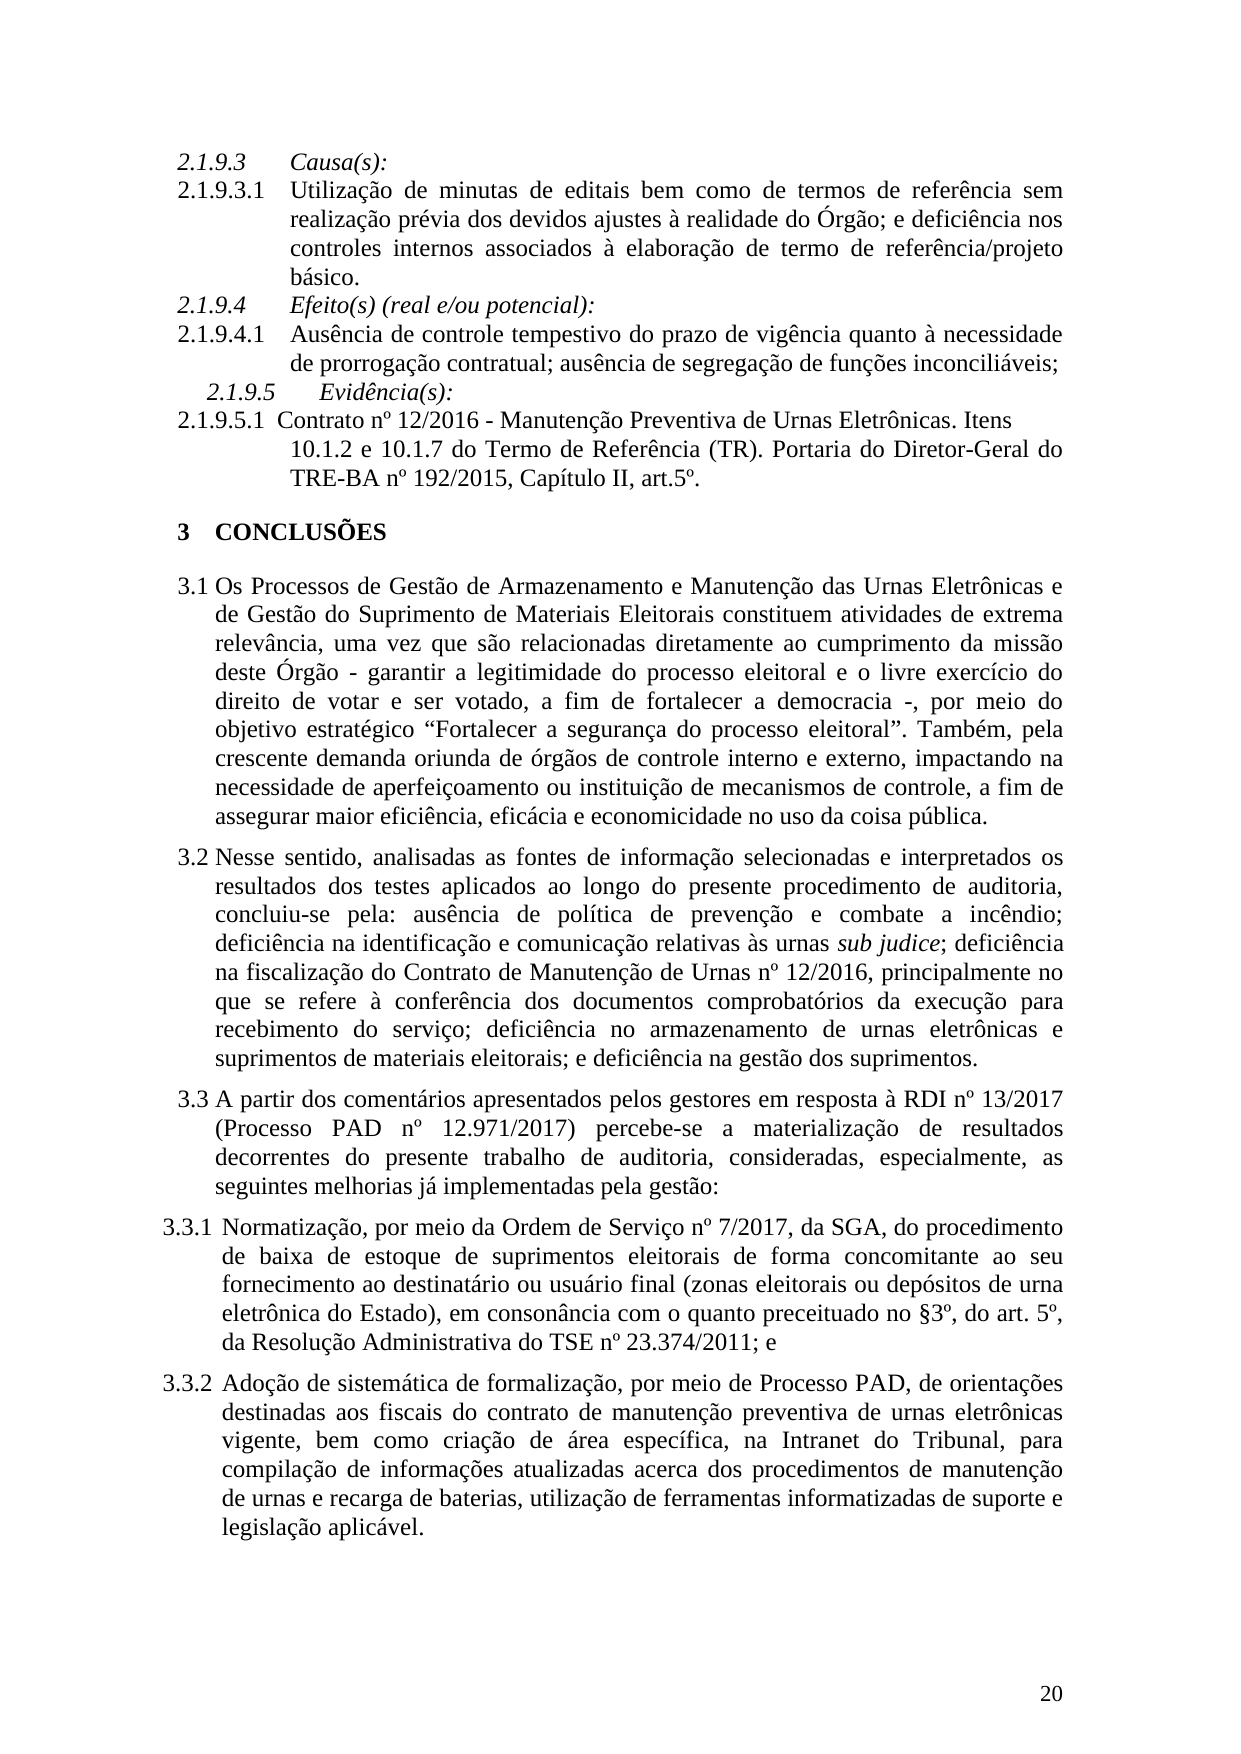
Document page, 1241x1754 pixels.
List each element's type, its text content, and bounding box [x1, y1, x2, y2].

list Ausência de controle tempestivo do prazo de vigência quanto à necessidade de prorrogação contratual; ausência de segregação de funções inconciliáveis; [177, 319, 1064, 377]
list Adoção de sistemática de formalização, por meio de Processo PAD, de orientações destinadas aos fiscais do contrato de manutenção preventiva de urnas eletrônicas vigente, bem como criação de área específica, na Intranet do Tribunal, para compilação de informações atualizadas acerca dos procedimentos de manutenção de urnas e recarga de baterias, utilização de ferramentas informatizadas de suporte e legislação aplicável. [162, 1368, 1064, 1541]
subtitle CONCLUSÕES [177, 517, 1105, 546]
list Utilização de minutas de editais bem como de termos de referência sem realização prévia dos devidos ajustes à realidade do Órgão; e deficiência nos controles internos associados à elaboração de termo de referência/projeto básico. [177, 176, 1064, 291]
list A partir dos comentários apresentados pelos gestores em resposta à RDI nº 13/2017 (Processo PAD nº 12.971/2017) percebe-se a materialização de resultados decorrentes do presente trabalho de auditoria, consideradas, especialmente, as seguintes melhorias já implementadas pela gestão: [177, 1084, 1064, 1199]
text 10.1.2 e 10.1.7 do Termo de Referência (TR). Portaria do Diretor-Geral do TRE-BA nº 192/2015, Capítulo II, art.5º. [290, 434, 1064, 492]
list Normatização, por meio da Ordem de Serviço nº 7/2017, da SGA, do procedimento de baixa de estoque de suprimentos eleitorais de forma concomitante ao seu fornecimento ao destinatário ou usuário final (zonas eleitorais ou depósitos de urna eletrônica do Estado), em consonância com o quanto preceituado no §3º, do art. 5º, da Resolução Administrativa do TSE nº 23.374/2011; e [162, 1212, 1064, 1356]
list Os Processos de Gestão de Armazenamento e Manutenção das Urnas Eletrônicas e de Gestão do Suprimento de Materiais Eleitorais constituem atividades de extrema relevância, uma vez que são relacionadas diretamente ao cumprimento da missão deste Órgão - garantir a legitimidade do processo eleitoral e o livre exercício do direito de votar e ser votado, a fim de fortalecer a democracia -, por meio do objetivo estratégico “Fortalecer a segurança do processo eleitoral”. Também, pela crescente demanda oriunda de órgãos de controle interno e externo, impactando na necessidade de aperfeiçoamento ou instituição de mecanismos de controle, a fim de assegurar maior eficiência, eficácia e economicidade no uso da coisa pública. [177, 571, 1064, 829]
text 2.1.9.5.1 Contrato nº 12/2016 - Manutenção Preventiva de Urnas Eletrônicas. Itens [177, 406, 1105, 434]
list Evidência(s): [207, 377, 1105, 406]
list Causa(s): [177, 147, 1105, 176]
list Efeito(s) (real e/ou potencial): [177, 291, 1105, 319]
list Nesse sentido, analisadas as fontes de informação selecionadas e interpretados os resultados dos testes aplicados ao longo do presente procedimento de auditoria, concluiu-se pela: ausência de política de prevenção e combate a incêndio; deficiência na identificação e comunicação relativas às urnas sub judice; deficiência na fiscalização do Contrato de Manutenção de Urnas nº 12/2016, principalmente no que se refere à conferência dos documentos comprobatórios da execução para recebimento do serviço; deficiência no armazenamento de urnas eletrônicas e suprimentos de materiais eleitorais; e deficiência na gestão dos suprimentos. [177, 842, 1064, 1072]
